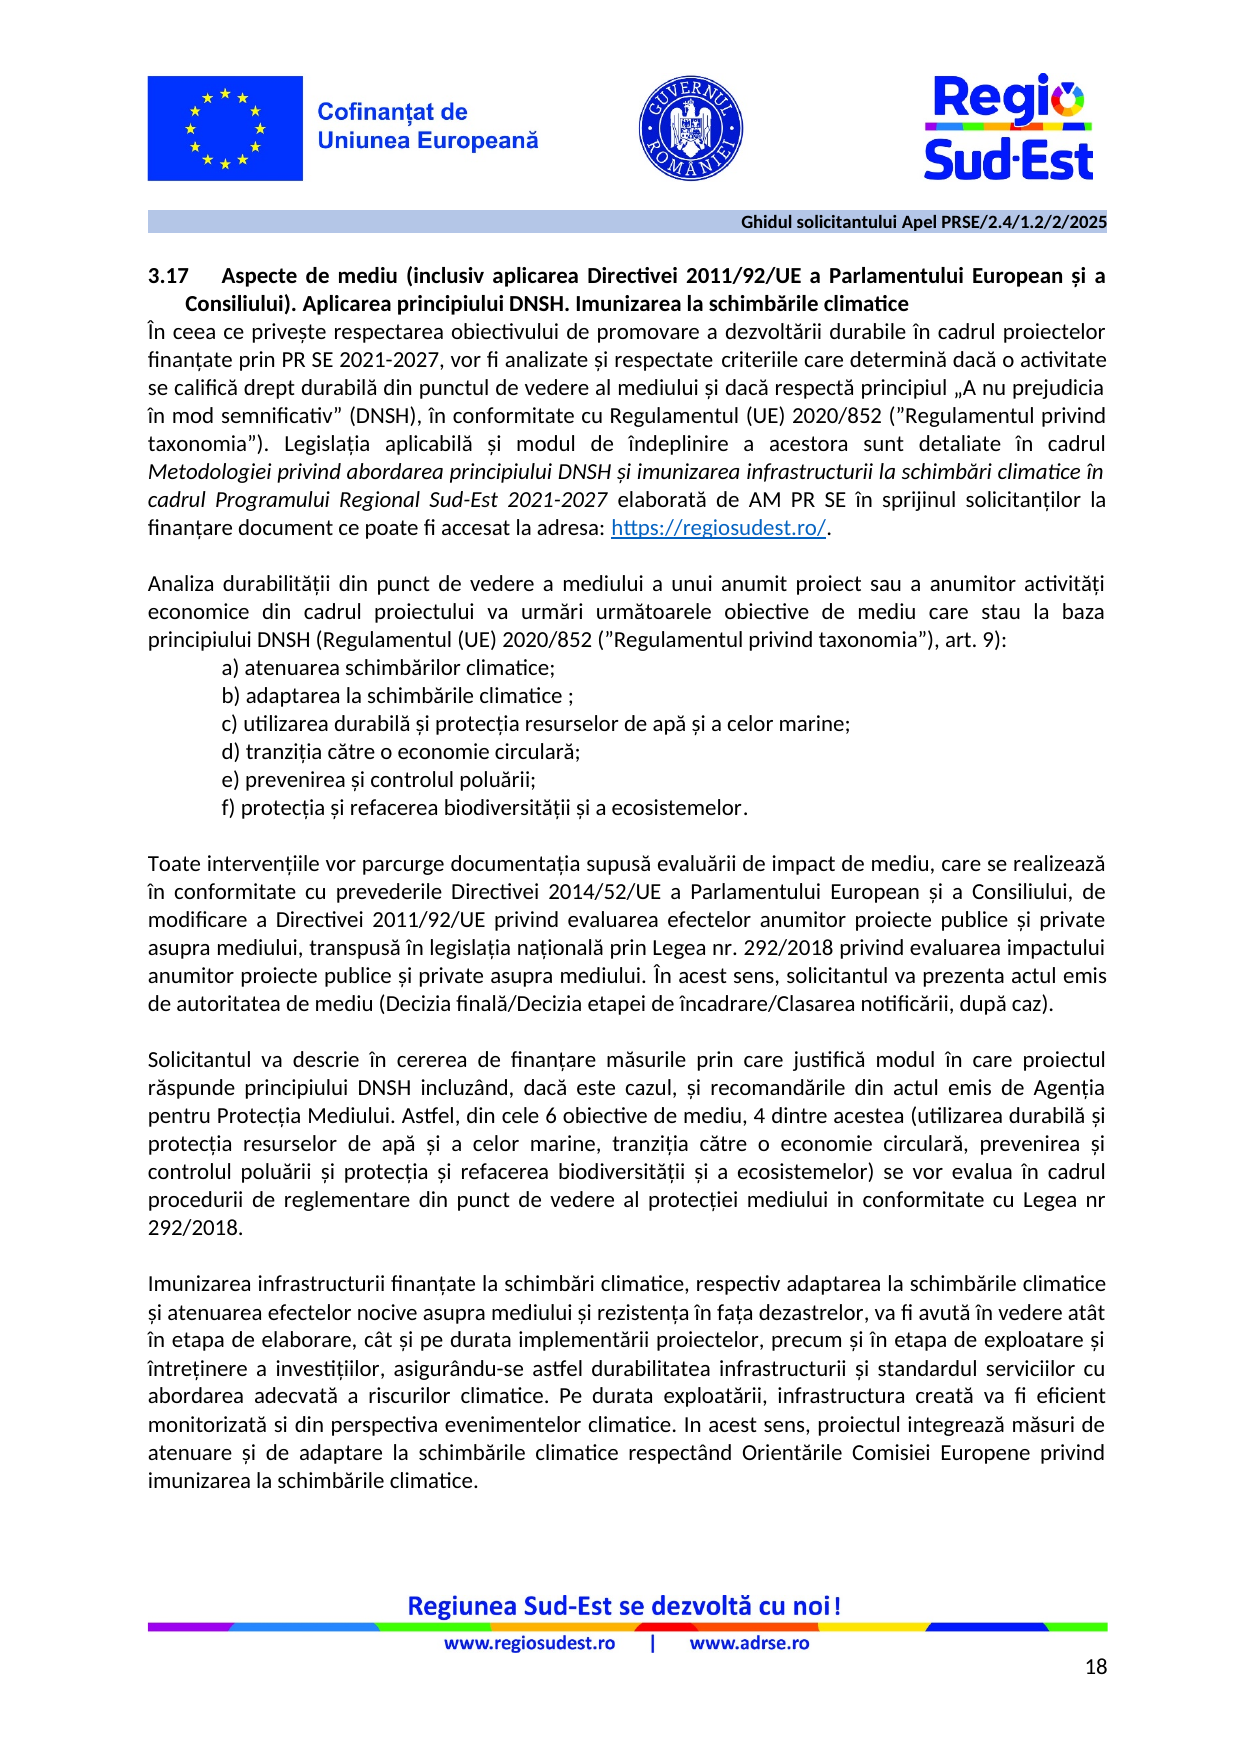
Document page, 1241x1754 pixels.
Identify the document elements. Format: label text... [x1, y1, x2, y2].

list f) protecția și refacerea biodiversității și a ecosistemelor. [148, 793, 1107, 821]
list c) utilizarea durabilă și protecția resurselor de apă și a celor marine; [148, 709, 1107, 737]
text În ceea ce privește respectarea obiectivului de promovare a dezvoltării durabile în cadrul proiectelor finanțate prin PR SE 2021-2027, vor fi analizate și respectate criteriile care determină dacă o activitate se califică drept durabilă din punctul de vedere al mediului și dacă respectă principiul „A nu prejudicia în mod semnificativ” (DNSH), în conformitate cu Regulamentul (UE) 2020/852 (”Regulamentul privind taxonomia”). Legislația aplicabilă și modul de îndeplinire a acestora sunt detaliate în cadrul Metodologiei privind abordarea principiului DNSH și imunizarea infrastructurii la schimbări climatice în cadrul Programului Regional Sud-Est 2021-2027 elaborată de AM PR SE în sprijinul solicitanților la finanțare document ce poate fi accesat la adresa: https://regiosudest.ro/. [148, 317, 1107, 541]
text Toate intervențiile vor parcurge documentația supusă evaluării de impact de mediu, care se realizează în conformitate cu prevederile Directivei 2014/52/UE a Parlamentului European și a Consiliului, de modificare a Directivei 2011/92/UE privind evaluarea efectelor anumitor proiecte publice și private asupra mediului, transpusă în legislația națională prin Legea nr. 292/2018 privind evaluarea impactului anumitor proiecte publice și private asupra mediului. În acest sens, solicitantul va prezenta actul emis de autoritatea de mediu (Decizia finală/Decizia etapei de încadrare/Clasarea notificării, după caz). [148, 849, 1107, 1017]
picture [147, 1595, 1108, 1653]
list a) atenuarea schimbărilor climatice; [148, 653, 1107, 681]
subtitle Aspecte de mediu (inclusiv aplicarea Directivei 2011/92/UE a Parlamentului European și a Consiliului). Aplicarea principiului DNSH. Imunizarea la schimbările climatice [148, 261, 1107, 317]
list d) tranziția către o economie circulară; [148, 737, 1107, 765]
text Analiza durabilității din punct de vedere a mediului a unui anumit proiect sau a anumitor activități economice din cadrul proiectului va urmări următoarele obiective de mediu care stau la baza principiului DNSH (Regulamentul (UE) 2020/852 (”Regulamentul privind taxonomia”), art. 9): [148, 569, 1107, 653]
picture [147, 73, 1093, 182]
list e) prevenirea și controlul poluării; [148, 765, 1107, 793]
text Imunizarea infrastructurii finanțate la schimbări climatice, respectiv adaptarea la schimbările climatice și atenuarea efectelor nocive asupra mediului și rezistența în fața dezastrelor, va fi avută în vedere atât în etapa de elaborare, cât și pe durata implementării proiectelor, precum și în etapa de exploatare și întreținere a investițiilor, asigurându-se astfel durabilitatea infrastructurii și standardul serviciilor cu abordarea adecvată a riscurilor climatice. Pe durata exploatării, infrastructura creată va fi eficient monitorizată si din perspectiva evenimentelor climatice. In acest sens, proiectul integrează măsuri de atenuare și de adaptare la schimbările climatice respectând Orientările Comisiei Europene privind imunizarea la schimbările climatice. [148, 1269, 1107, 1494]
text Solicitantul va descrie în cererea de finanțare măsurile prin care justifică modul în care proiectul răspunde principiului DNSH incluzând, dacă este cazul, și recomandările din actul emis de Agenția pentru Protecția Mediului. Astfel, din cele 6 obiective de mediu, 4 dintre acestea (utilizarea durabilă și protecția resurselor de apă și a celor marine, tranziția către o economie circulară, prevenirea și controlul poluării și protecția și refacerea biodiversității și a ecosistemelor) se vor evalua în cadrul procedurii de reglementare din punct de vedere al protecției mediului in conformitate cu Legea nr 292/2018. [148, 1045, 1107, 1242]
list b) adaptarea la schimbările climatice ; [148, 681, 1107, 709]
